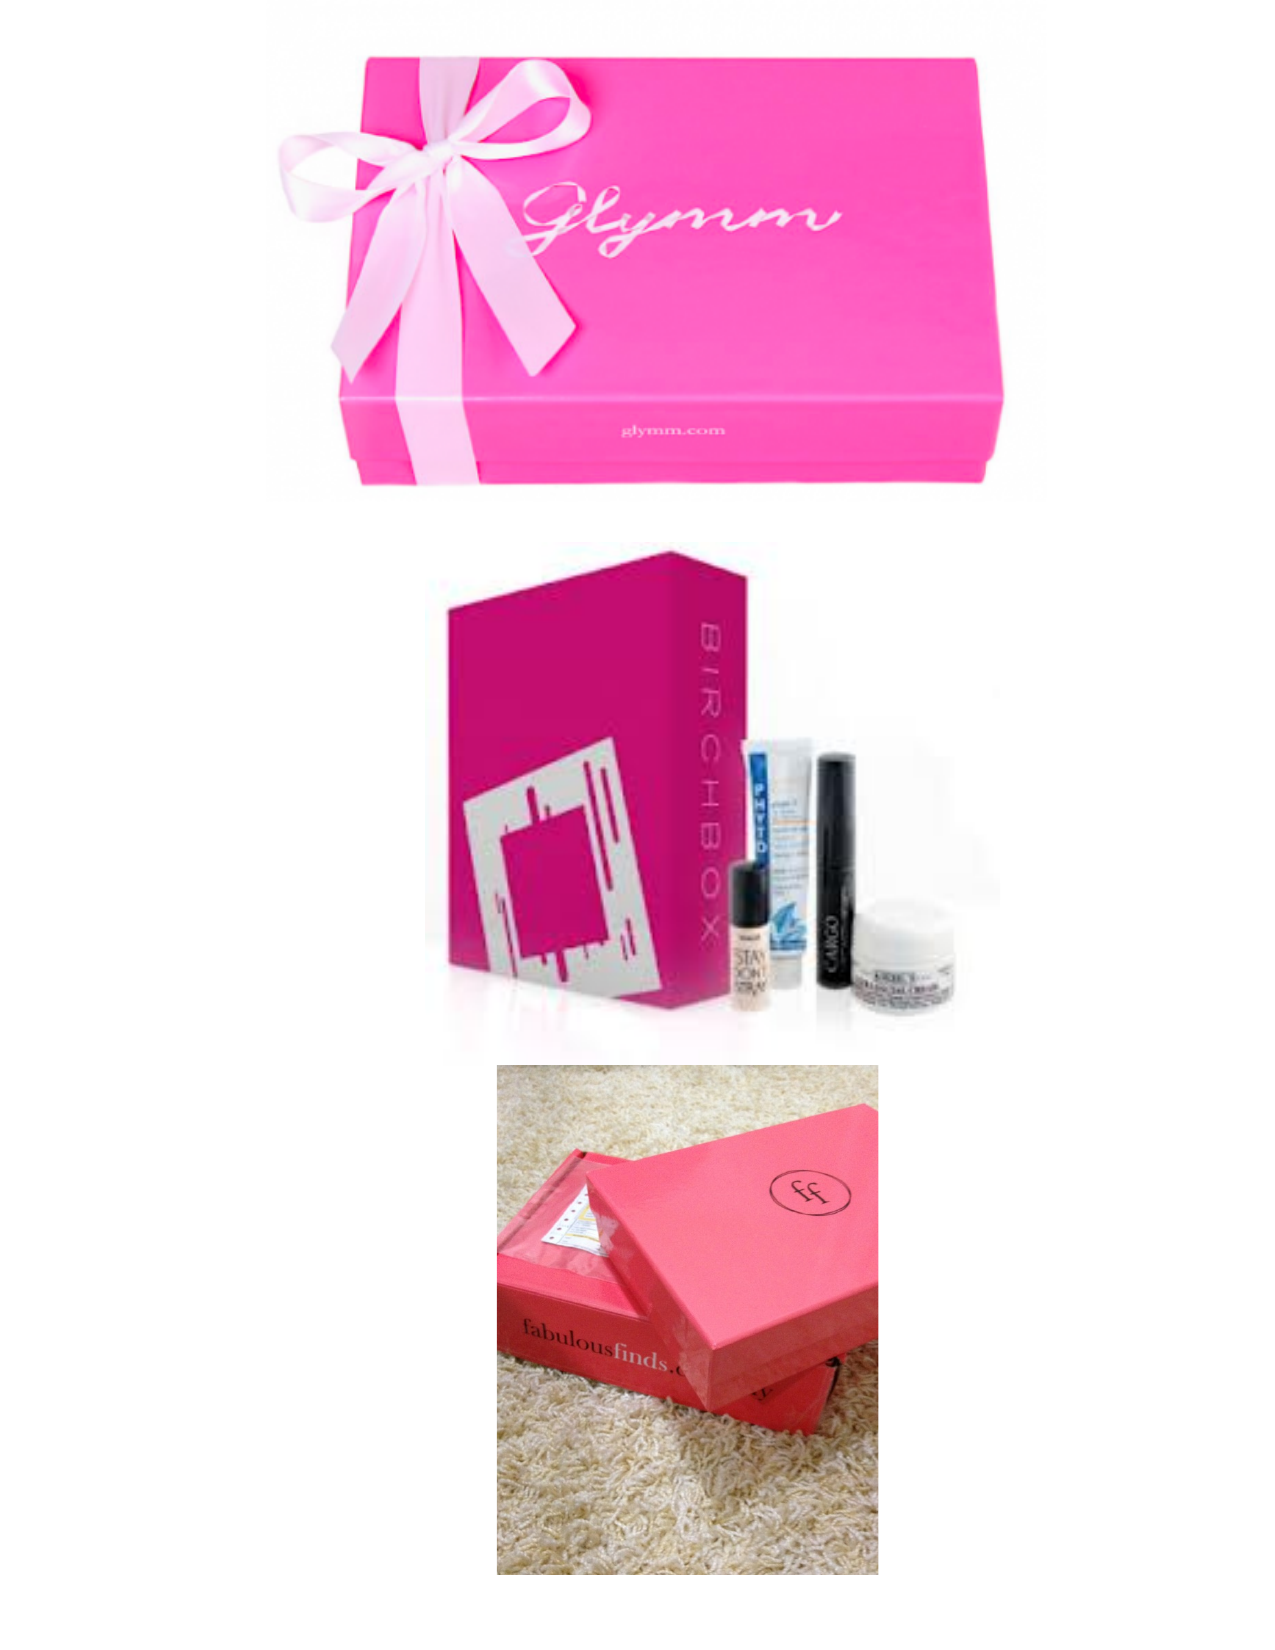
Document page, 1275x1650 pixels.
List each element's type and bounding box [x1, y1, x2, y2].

picture [425, 542, 1001, 1575]
picture [265, 0, 1047, 502]
